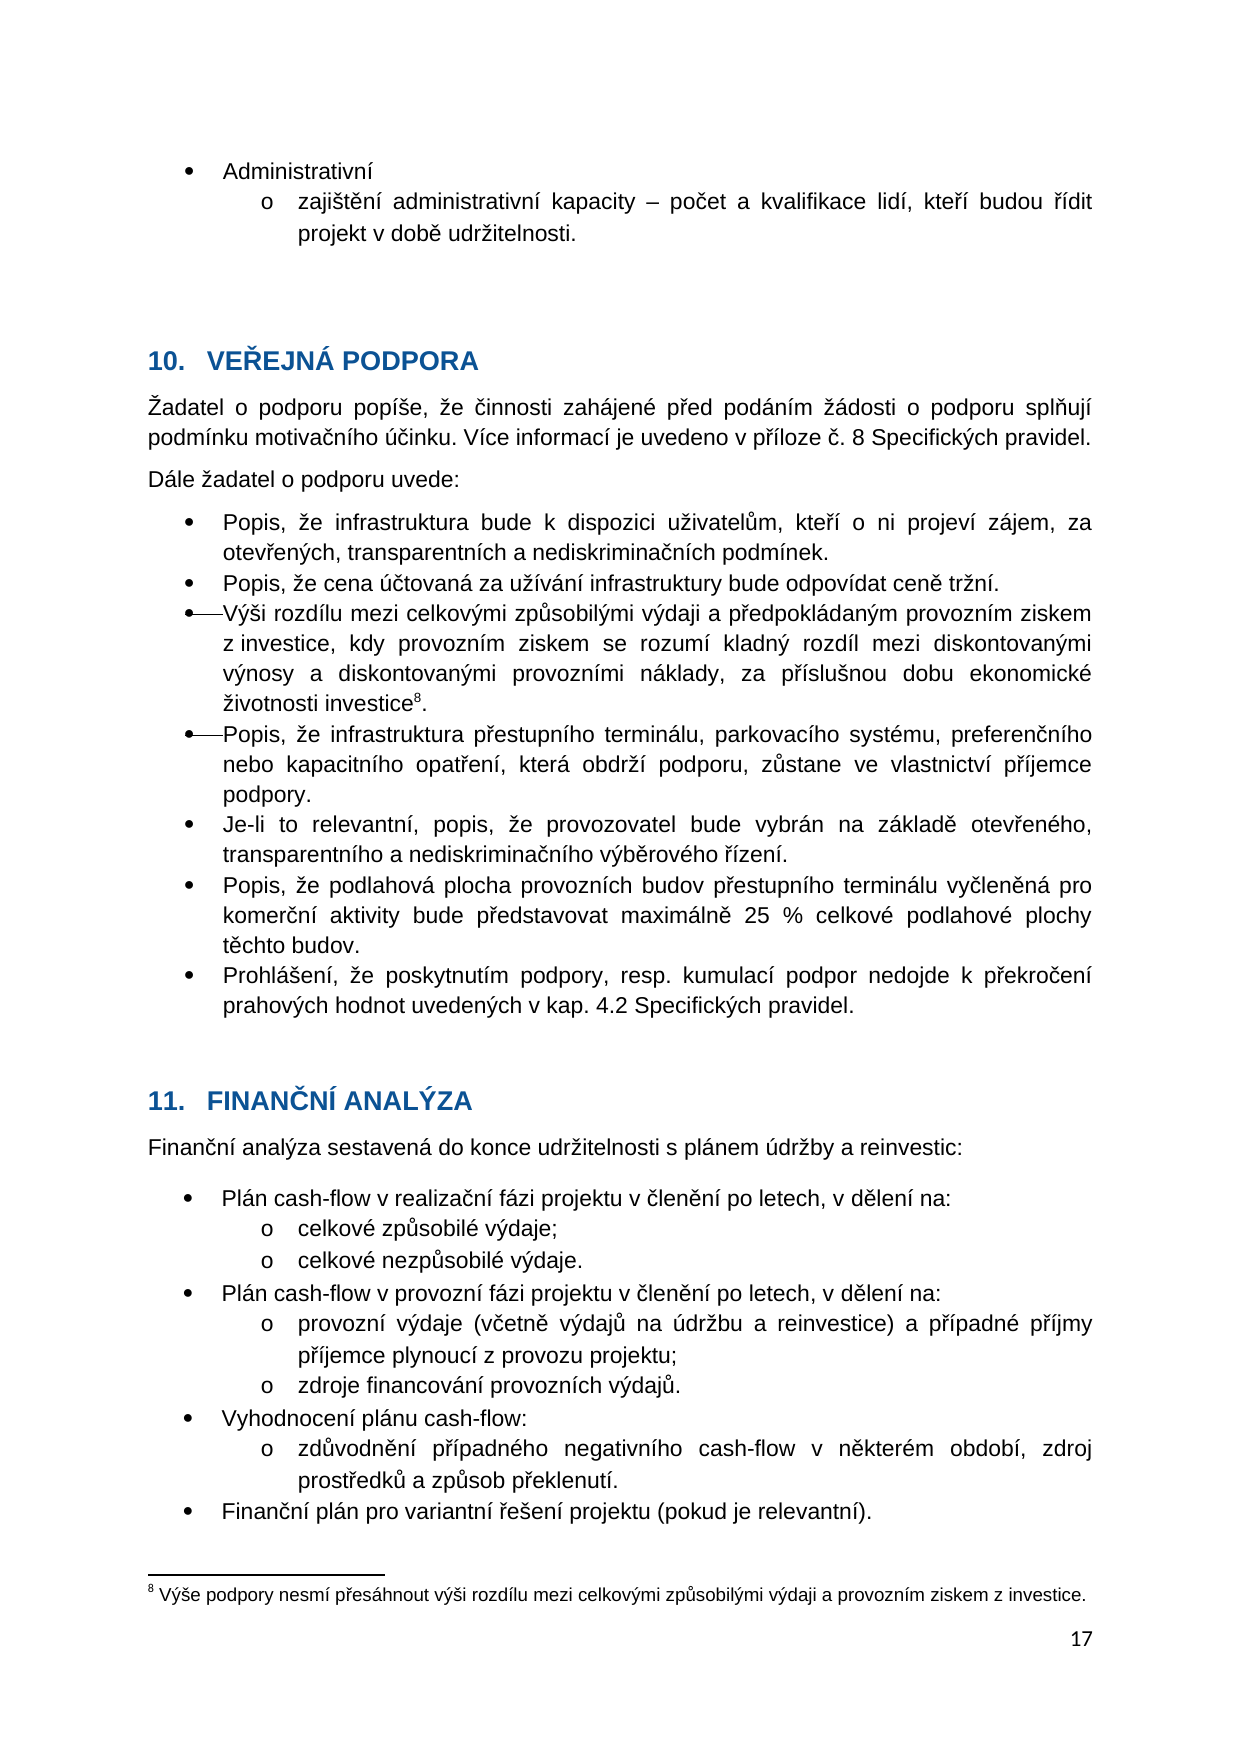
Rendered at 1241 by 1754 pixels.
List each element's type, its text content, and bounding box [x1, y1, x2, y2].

list zdůvodnění případného negativního cash-flow v některém období, zdroj prostředků a způsob překlenutí. [260, 1435, 1093, 1494]
list celkové způsobilé výdaje; [260, 1215, 1093, 1243]
list zdroje financování provozních výdajů. [260, 1372, 1093, 1401]
text Dále žadatel o podporu uvede: [148, 466, 1093, 493]
subtitle Finanční analýza [148, 1085, 1093, 1116]
list zajištění administrativní kapacity – počet a kvalifikace lidí, kteří budou řídit projekt v době udržitelnosti. [260, 188, 1093, 247]
list provozní výdaje (včetně výdajů na údržbu a reinvestice) a případné příjmy příjemce plynoucí z provozu projektu; [260, 1310, 1093, 1369]
list Popis, že infrastruktura bude k dispozici uživatelům, kteří o ni projeví zájem, za otevřených, transparentních a nediskriminačních podmínek. [185, 509, 1093, 566]
list Finanční plán pro variantní řešení projektu (pokud je relevantní). [184, 1498, 1093, 1524]
list celkové nezpůsobilé výdaje. [260, 1247, 1093, 1276]
list Vyhodnocení plánu cash-flow: [184, 1405, 1093, 1431]
text Finanční analýza sestavená do konce udržitelnosti s plánem údržby a reinvestic: [148, 1134, 1093, 1160]
list Plán cash-flow v realizační fázi projektu v členění po letech, v dělení na: [184, 1185, 1093, 1211]
list Prohlášení, že poskytnutím podpory, resp. kumulací podpor nedojde k překročení prahových hodnot uvedených v kap. 4.2 Specifických pravidel. [185, 962, 1093, 1019]
subtitle VEŘEJNÁ PODPORA [148, 345, 1093, 376]
text Žadatel o podporu popíše, že činnosti zahájené před podáním žádosti o podporu splňují podmínku motivačního účinku. Více informací je uvedeno v příloze č. 8 Specifických pravidel. [148, 393, 1093, 450]
list Popis, že podlahová plocha provozních budov přestupního terminálu vyčleněná pro komerční aktivity bude představovat maximálně 25 % celkové podlahové plochy těchto budov. [185, 872, 1093, 958]
list Plán cash-flow v provozní fázi projektu v členění po letech, v dělení na: [184, 1280, 1093, 1306]
list Popis, že cena účtovaná za užívání infrastruktury bude odpovídat ceně tržní. [185, 569, 1093, 596]
list Popis, že infrastruktura přestupního terminálu, parkovacího systému, preferenčního nebo kapacitního opatření, která obdrží podporu, zůstane ve vlastnictví příjemce podpory. [185, 721, 1093, 807]
list Administrativní [185, 158, 1093, 184]
list Je-li to relevantní, popis, že provozovatel bude vybrán na základě otevřeného, transparentního a nediskriminačního výběrového řízení. [185, 811, 1093, 868]
list Výši rozdílu mezi celkovými způsobilými výdaji a předpokládaným provozním ziskem z investice, kdy provozním ziskem se rozumí kladný rozdíl mezi diskontovanými výnosy a diskontovanými provozními náklady, za příslušnou dobu ekonomické životnosti investice. [185, 600, 1093, 717]
